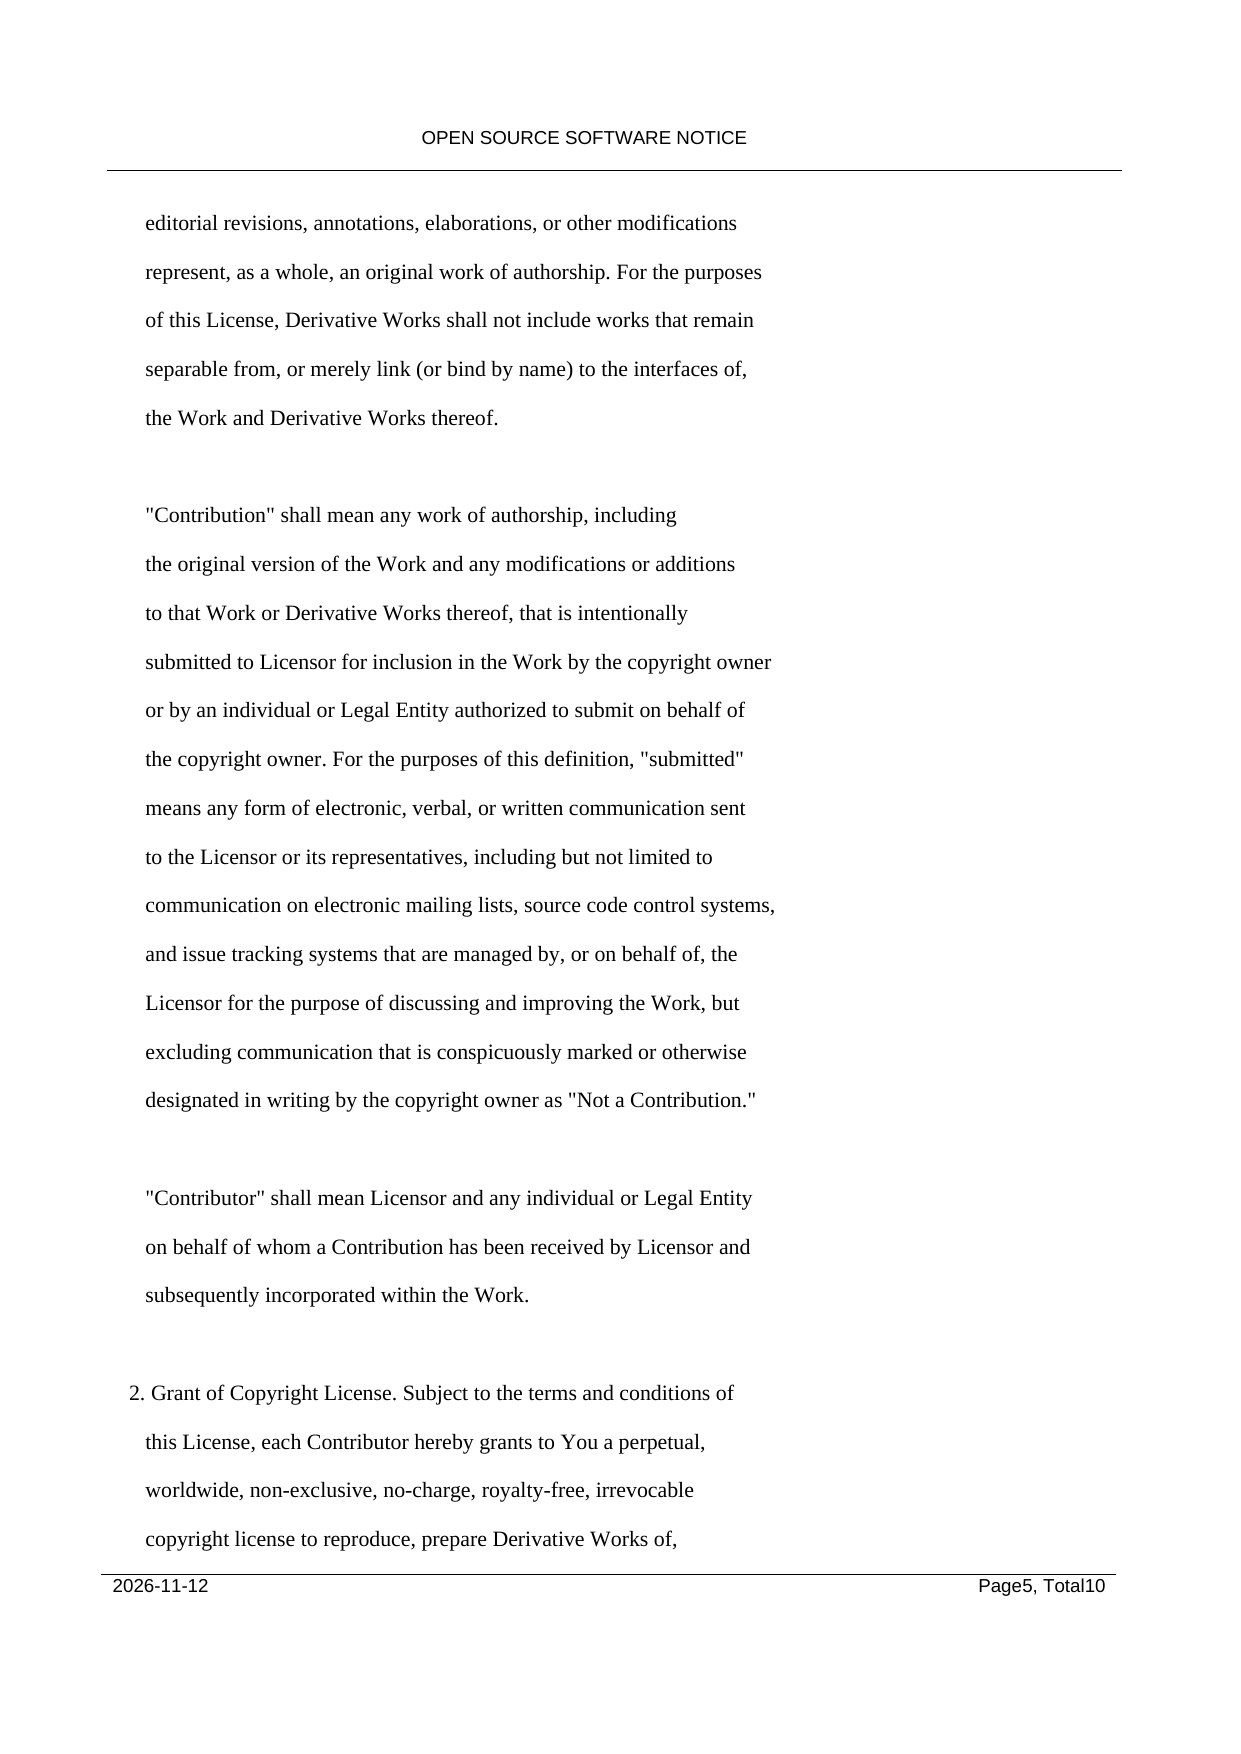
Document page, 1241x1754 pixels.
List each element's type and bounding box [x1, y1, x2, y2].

text [112, 206, 1128, 1555]
